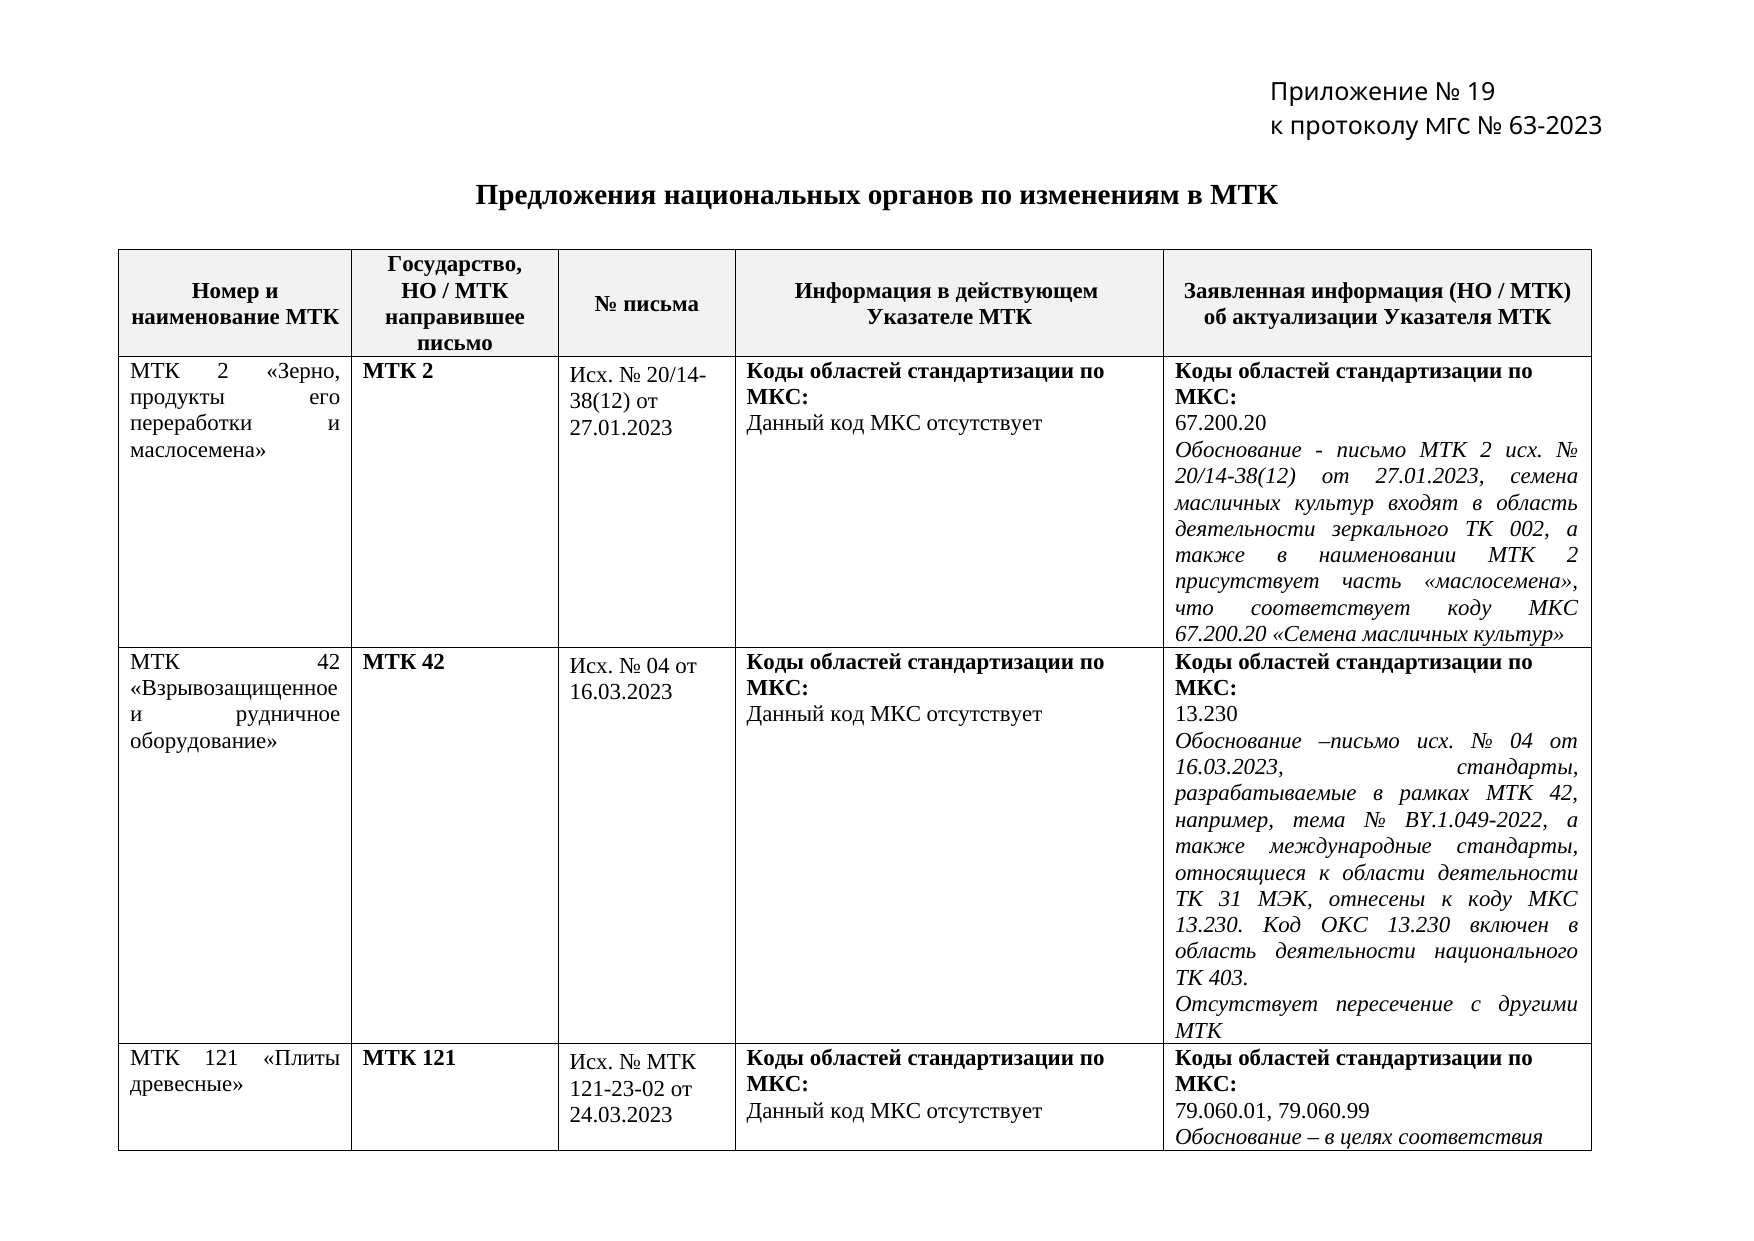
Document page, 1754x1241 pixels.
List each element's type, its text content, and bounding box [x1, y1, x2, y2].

table_cell МТК 2 «Зерно, продукты его переработки и маслосемена» [119, 357, 351, 647]
table_header Заявленная информация (НО / МТК) об актуализации Указателя МТК [1164, 250, 1591, 356]
table_cell МТК 121 [352, 1044, 558, 1149]
table_cell МТК 42 [352, 648, 558, 1043]
table_cell Коды областей стандартизации по МКС: Данный код МКС отсутствует [736, 1044, 1163, 1149]
table_cell МТК 121 «Плиты древесные» [119, 1044, 351, 1149]
table_cell Коды областей стандартизации по МКС: 79.060.01, 79.060.99 Обоснование – в целях соответствия фонду всех ГОСТ закрепленных за МТК 121 [1237, 1044, 1591, 1149]
table_header Номер и наименование МТК [119, 250, 351, 356]
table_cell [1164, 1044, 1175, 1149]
table_cell Коды областей стандартизации по МКС: Данный код МКС отсутствует [736, 357, 1163, 647]
table_header № письма [559, 250, 735, 356]
table_cell Коды областей стандартизации по МКС: 13.230 Обоснование –письмо исх. № 04 от 16.03.2023, стандарты, разрабатываемые в рамках МТК 42, например, тема № BY.1.049-2022, а также международные стандарты, относящиеся к области деятельности ТК 31 МЭК, отнесены к коду МКС 13.230. Код ОКС 13.230 включен в область деятельности национального ТК 403. Отсутствует пересечение с другими МТК [1164, 648, 1591, 1043]
table_header Государство, НО / МТК направившее письмо [352, 250, 558, 356]
table_header Информация в действующем Указателе МТК [736, 250, 1163, 356]
table_cell МТК 42 «Взрывозащищенное и рудничное оборудование» [119, 648, 351, 1043]
table_cell Исх. № МТК 121-23-02 от 24.03.2023 [559, 1044, 735, 1149]
table_cell Исх. № 20/14-38(12) от 27.01.2023 [559, 357, 735, 647]
table_cell МТК 2 [352, 357, 558, 647]
table_cell Коды областей стандартизации по МКС: 67.200.20 Обоснование - письмо МТК 2 исх. № 20/14-38(12) от 27.01.2023, семена масличных культур входят в область деятельности зеркального ТК 002, а также в наименовании МТК 2 присутствует часть «маслосемена», что соответствует коду МКС 67.200.20 «Семена масличных культур» [1164, 357, 1591, 647]
table_cell Исх. № 04 от 16.03.2023 [559, 648, 735, 1043]
table_cell Коды областей стандартизации по МКС: Данный код МКС отсутствует [736, 648, 1163, 1043]
text Предложения национальных органов по изменениям в МТК [118, 177, 1636, 211]
